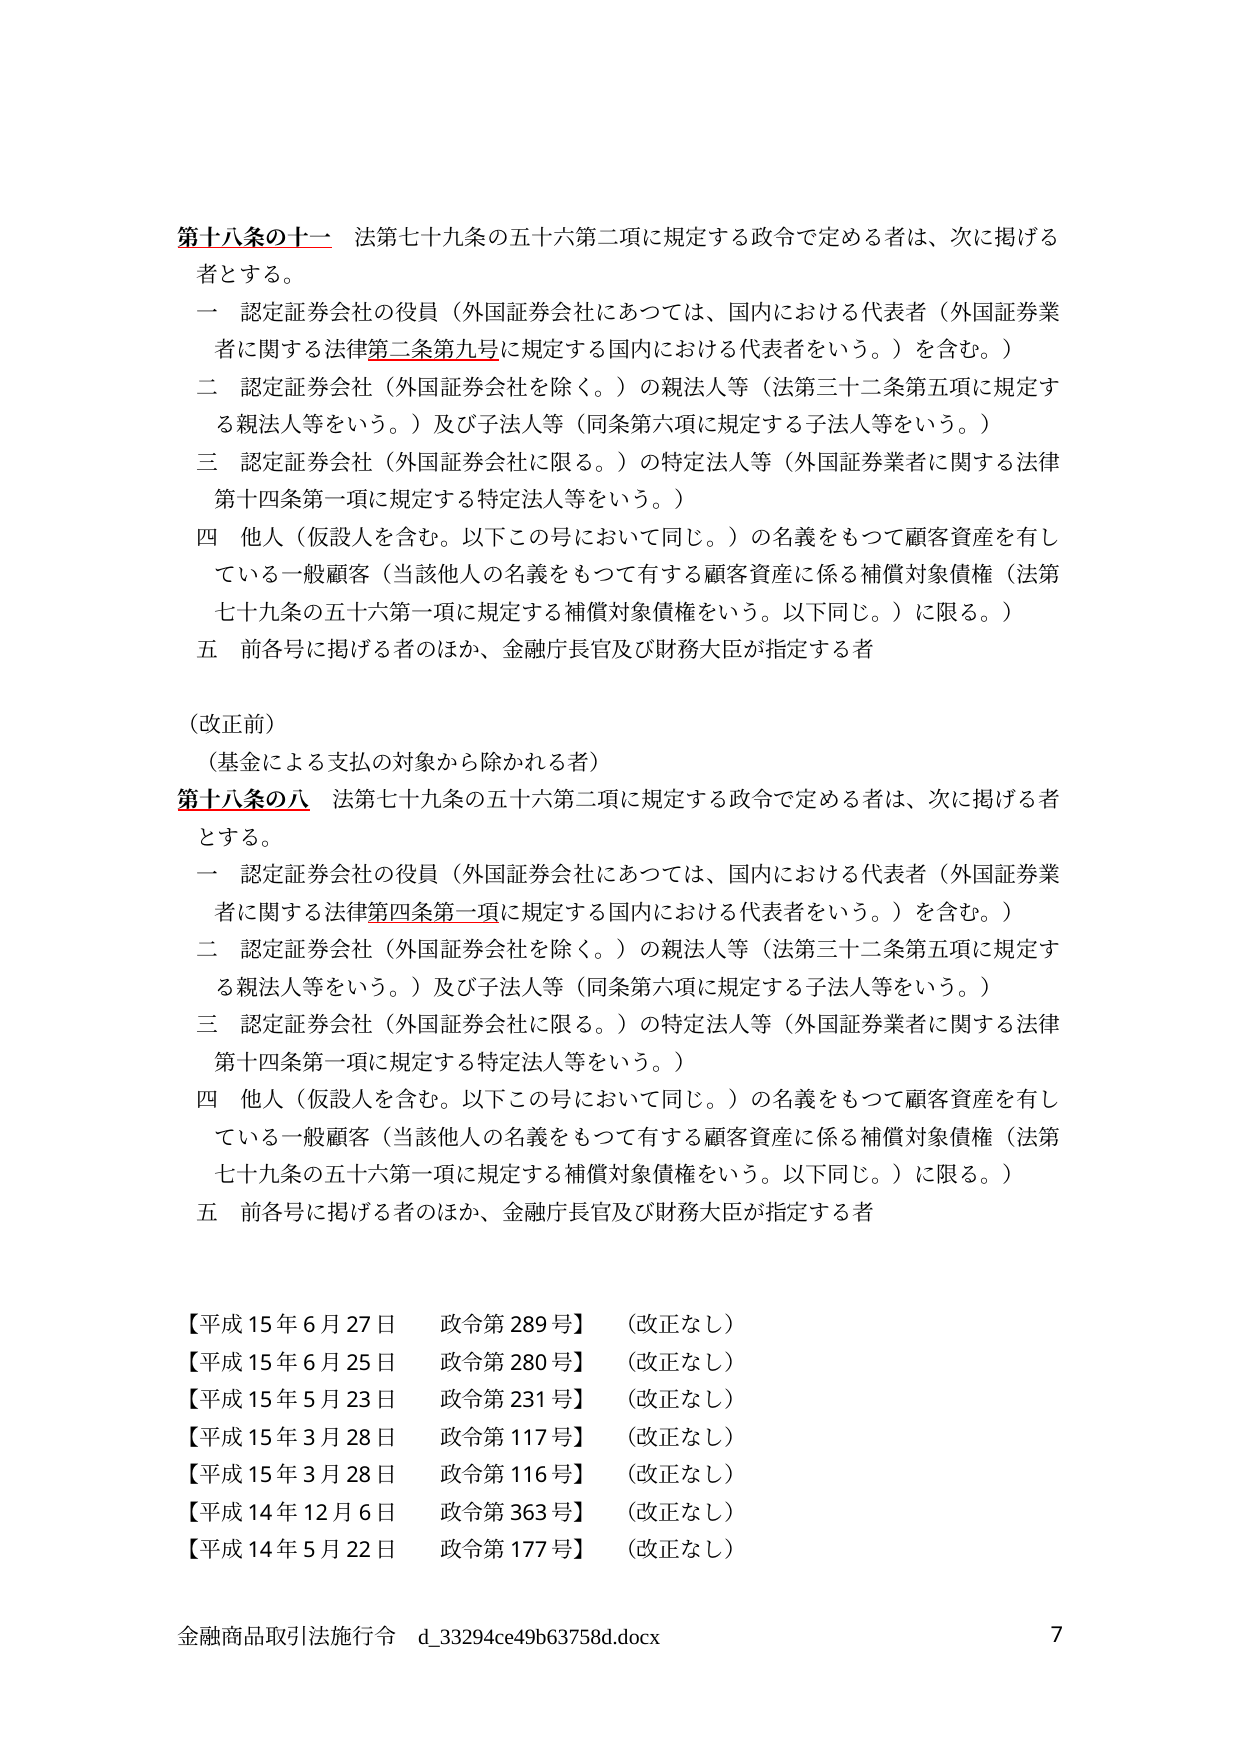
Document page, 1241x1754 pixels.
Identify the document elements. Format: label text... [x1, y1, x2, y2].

text 【平成14年12月6日 政令第363号】 （改正なし） [177, 1492, 1063, 1529]
text 二 認定証券会社（外国証券会社を除く。）の親法人等（法第三十二条第五項に規定する親法人等をいう。）及び子法人等（同条第六項に規定する子法人等をいう。） [196, 929, 1063, 1004]
text 第十八条の八 法第七十九条の五十六第二項に規定する政令で定める者は、次に掲げる者とする。 [177, 779, 1063, 854]
text （改正前） [177, 704, 1063, 742]
text 【平成15年3月28日 政令第117号】 （改正なし） [177, 1417, 1063, 1454]
text 【平成15年6月25日 政令第280号】 （改正なし） [177, 1342, 1063, 1379]
text 【平成15年5月23日 政令第231号】 （改正なし） [177, 1379, 1063, 1417]
text 【平成15年6月27日 政令第289号】 （改正なし） [177, 1304, 1063, 1342]
text 五 前各号に掲げる者のほか、金融庁長官及び財務大臣が指定する者 [196, 1192, 1063, 1229]
text 四 他人（仮設人を含む。以下この号において同じ。）の名義をもつて顧客資産を有している一般顧客（当該他人の名義をもつて有する顧客資産に係る補償対象債権（法第七十九条の五十六第一項に規定する補償対象債権をいう。以下同じ。）に限る。） [196, 1079, 1063, 1192]
text 第十八条の十一 法第七十九条の五十六第二項に規定する政令で定める者は、次に掲げる者とする。 [177, 217, 1063, 292]
text 三 認定証券会社（外国証券会社に限る。）の特定法人等（外国証券業者に関する法律第十四条第一項に規定する特定法人等をいう。） [196, 442, 1063, 517]
text 一 認定証券会社の役員（外国証券会社にあつては、国内における代表者（外国証券業者に関する法律第二条第九号に規定する国内における代表者をいう。）を含む。） [196, 292, 1063, 367]
text 二 認定証券会社（外国証券会社を除く。）の親法人等（法第三十二条第五項に規定する親法人等をいう。）及び子法人等（同条第六項に規定する子法人等をいう。） [196, 367, 1063, 442]
text 一 認定証券会社の役員（外国証券会社にあつては、国内における代表者（外国証券業者に関する法律第四条第一項に規定する国内における代表者をいう。）を含む。） [196, 854, 1063, 929]
text （基金による支払の対象から除かれる者） [196, 742, 1063, 779]
text 四 他人（仮設人を含む。以下この号において同じ。）の名義をもつて顧客資産を有している一般顧客（当該他人の名義をもつて有する顧客資産に係る補償対象債権（法第七十九条の五十六第一項に規定する補償対象債権をいう。以下同じ。）に限る。） [196, 517, 1063, 629]
text 三 認定証券会社（外国証券会社に限る。）の特定法人等（外国証券業者に関する法律第十四条第一項に規定する特定法人等をいう。） [196, 1004, 1063, 1079]
text 【平成15年3月28日 政令第116号】 （改正なし） [177, 1454, 1063, 1492]
text 【平成14年5月22日 政令第177号】 （改正なし） [177, 1529, 1063, 1567]
text 五 前各号に掲げる者のほか、金融庁長官及び財務大臣が指定する者 [196, 629, 1063, 667]
